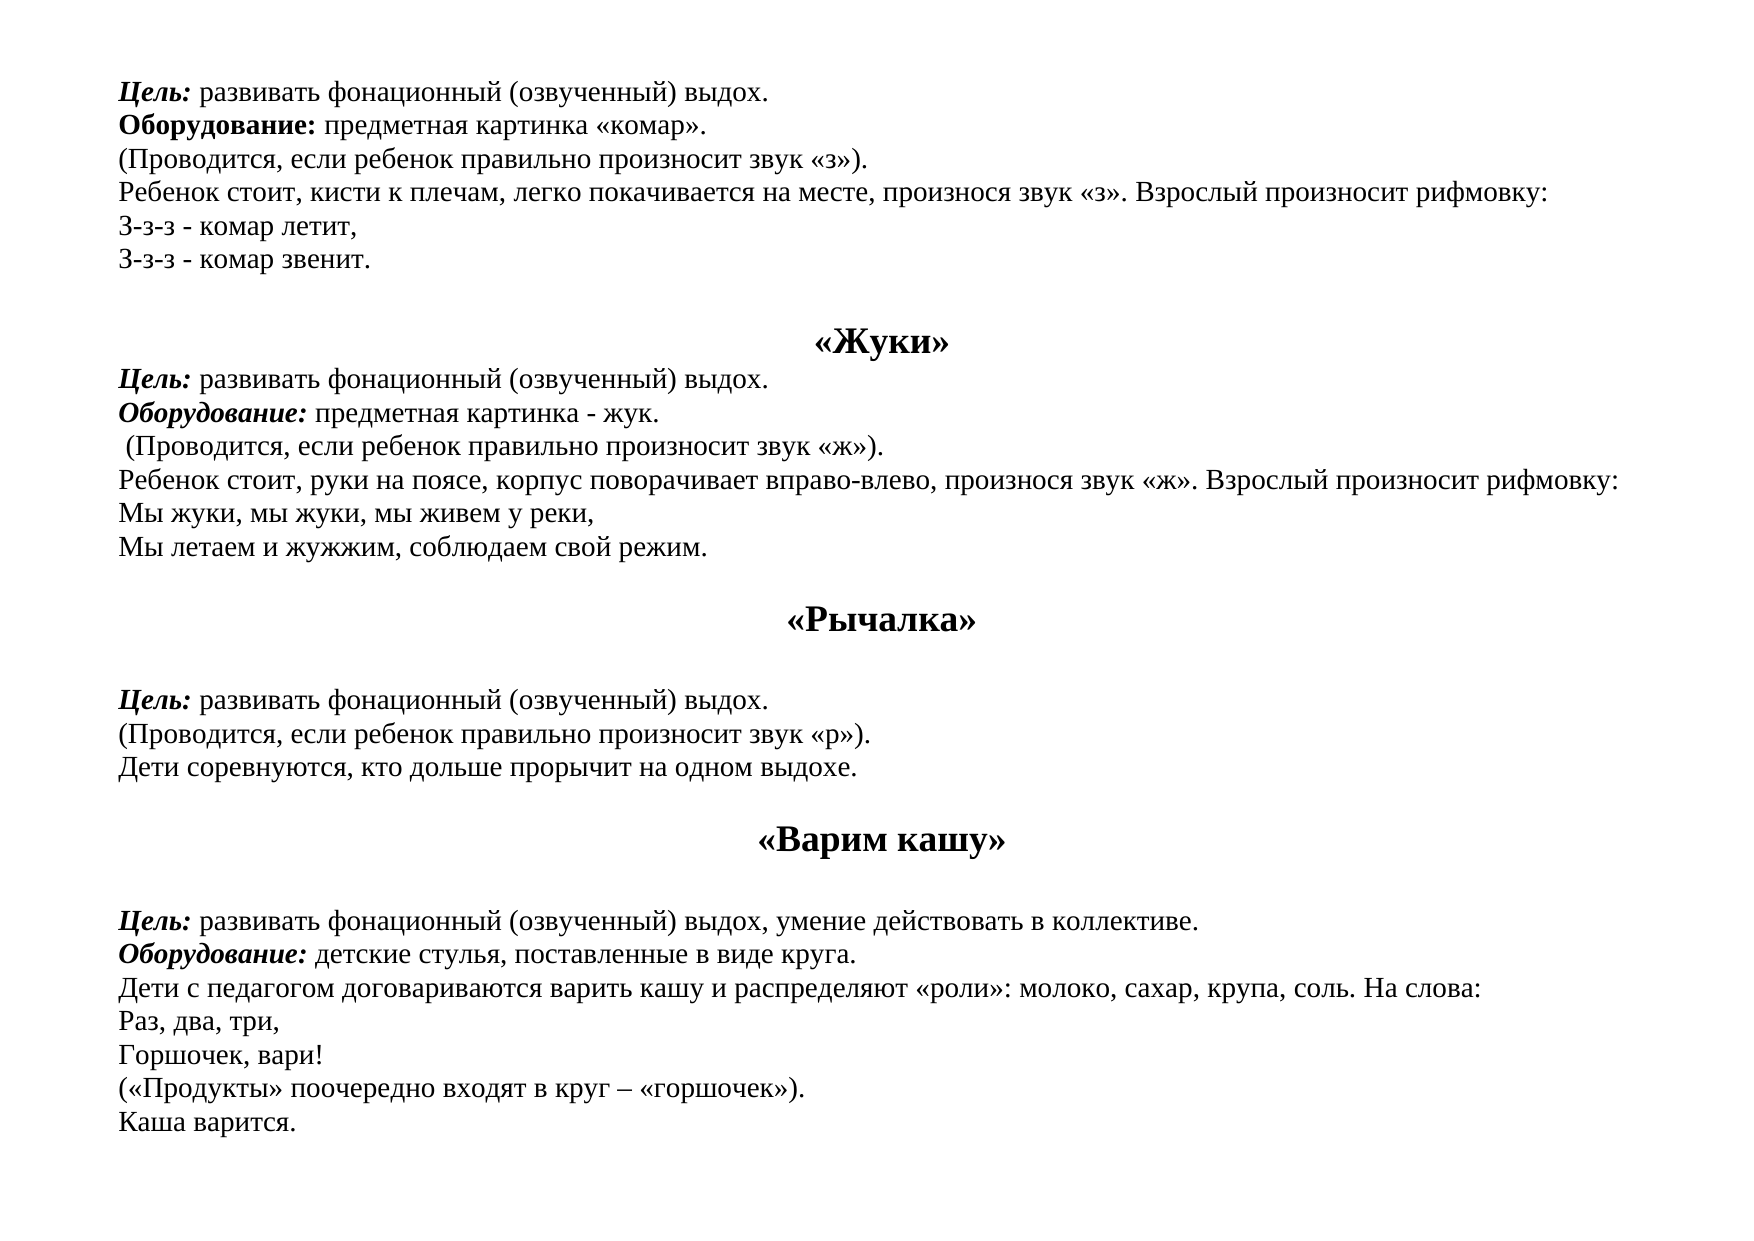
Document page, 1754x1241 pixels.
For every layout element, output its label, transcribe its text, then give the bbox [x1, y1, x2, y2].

text Дети с педагогом договариваются варить кашу и распределяют «роли»: молоко, сахар, крупа, соль. На слова: [118, 970, 1636, 1003]
text (Проводится, если ребенок правильно произносит звук «ж»). [118, 428, 1636, 462]
text Ребенок стоит, кисти к плечам, легко покачивается на месте, произнося звук «з». Взрослый произносит рифмовку: [118, 174, 1636, 208]
text Оборудование: предметная картинка «комар». [118, 107, 1636, 141]
text Цель: развивать фонационный (озвученный) выдох. [118, 682, 1636, 716]
text Каша варится. [118, 1104, 1636, 1138]
text Ребенок стоит, руки на поясе, корпус поворачивает вправо-влево, произнося звук «ж». Взрослый произносит рифмовку: [118, 462, 1636, 496]
text Горшочек, вари! [118, 1037, 1636, 1071]
text (Проводится, если ребенок правильно произносит звук «р»). [118, 716, 1636, 749]
text Оборудование: предметная картинка - жук. [118, 395, 1636, 428]
text Цель: развивать фонационный (озвученный) выдох. [118, 361, 1636, 395]
text З-з-з - комар звенит. [118, 242, 1636, 275]
text З-з-з - комар летит, [118, 208, 1636, 242]
text Раз, два, три, [118, 1003, 1636, 1037]
text Оборудование: детские стулья, поставленные в виде круга. [118, 936, 1636, 970]
text Дети соревнуются, кто дольше прорычит на одном выдохе. [118, 749, 1636, 783]
text «Рычалка» [118, 596, 1636, 639]
text («Продукты» поочередно входят в круг – «горшочек»). [118, 1071, 1636, 1104]
text Мы летаем и жужжим, соблюдаем свой режим. [118, 529, 1636, 563]
text (Проводится, если ребенок правильно произносит звук «з»). [118, 141, 1636, 174]
text «Жуки» [118, 318, 1636, 361]
text Мы жуки, мы жуки, мы живем у реки, [118, 496, 1636, 529]
text Цель: развивать фонационный (озвученный) выдох. [118, 74, 1636, 107]
text «Варим кашу» [118, 817, 1636, 860]
text Цель: развивать фонационный (озвученный) выдох, умение действовать в коллективе. [118, 903, 1636, 936]
